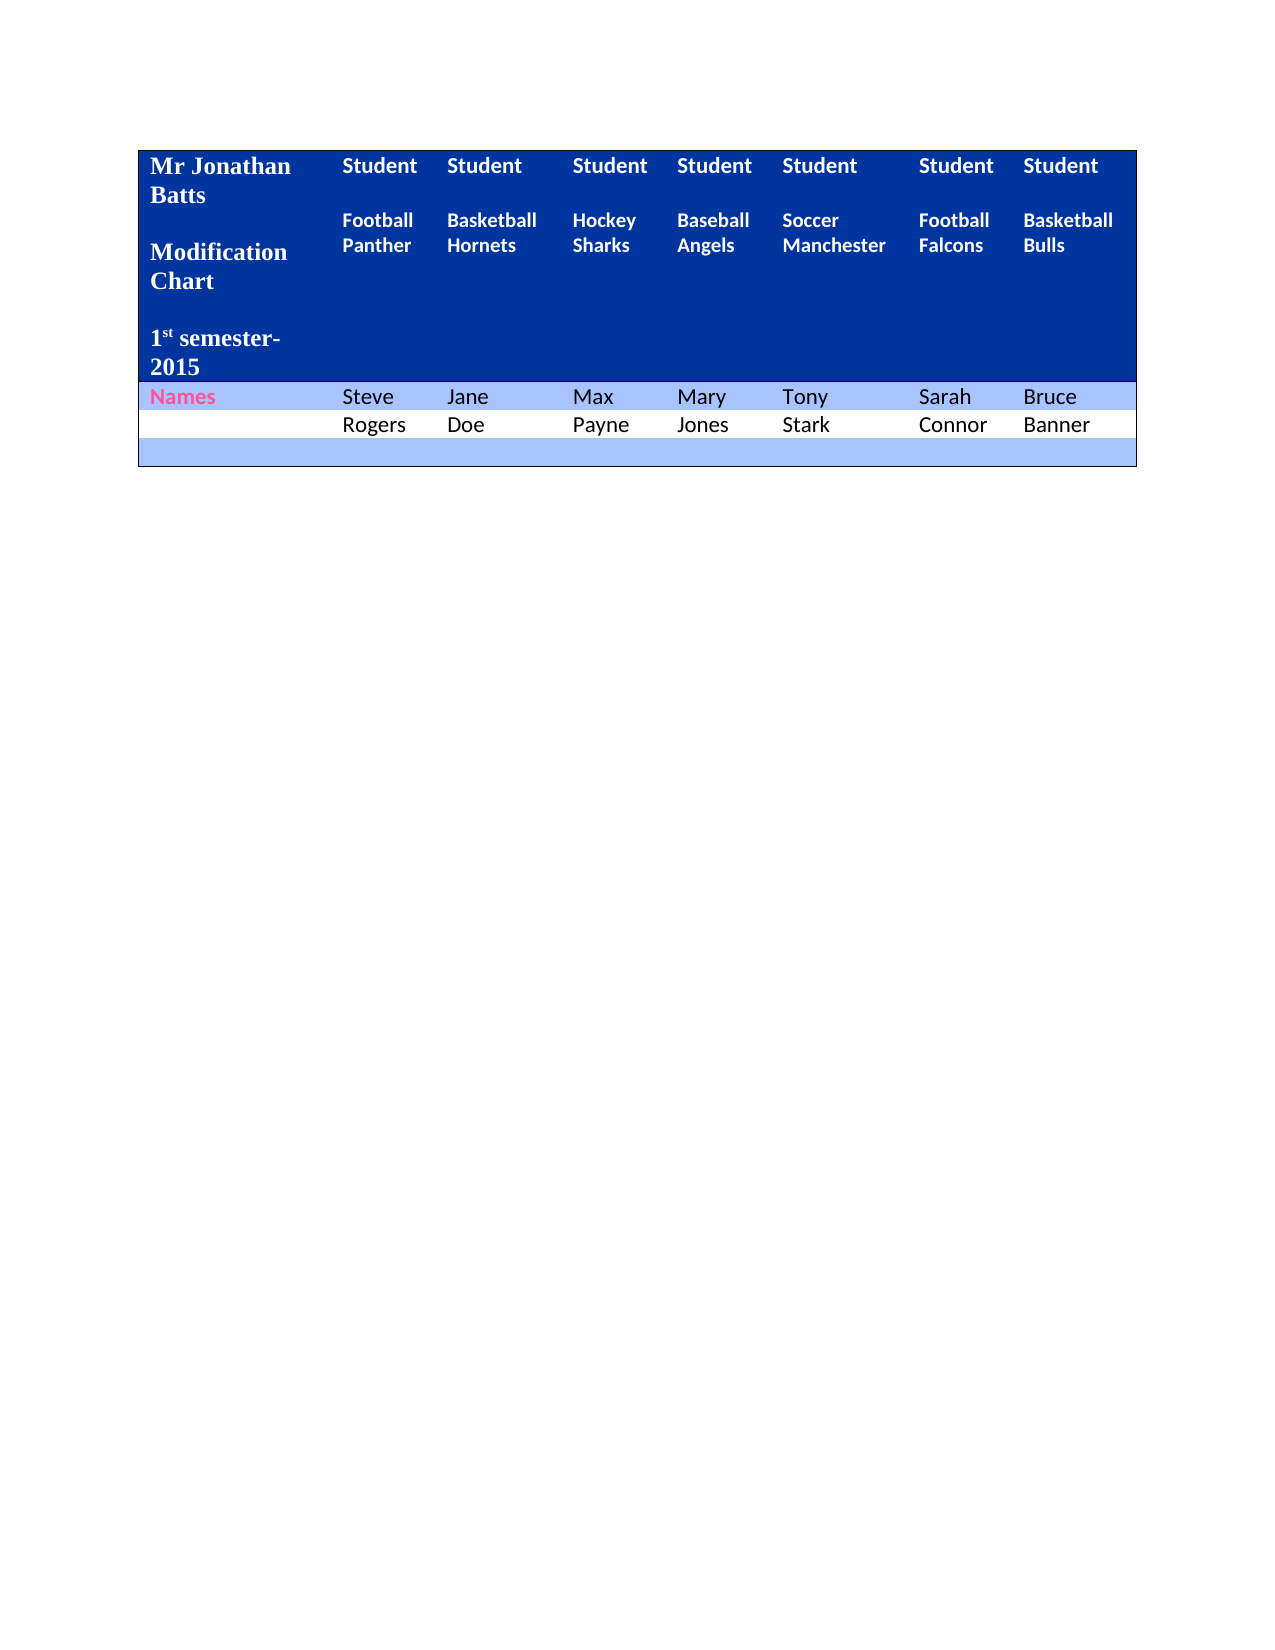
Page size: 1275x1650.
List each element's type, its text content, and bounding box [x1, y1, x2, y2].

table_header Student Hockey Sharks [561, 151, 666, 381]
table_header Student Baseball Angels [666, 151, 771, 381]
table_cell [1012, 438, 1136, 466]
table_cell Payne [561, 410, 666, 438]
table_cell Rogers [331, 410, 436, 438]
table_cell [139, 438, 331, 466]
table_cell [561, 438, 666, 466]
table_cell Tony [771, 382, 908, 410]
table_cell Stark [771, 410, 908, 438]
table_header Student Basketball Bulls [1012, 151, 1136, 381]
table_cell [908, 438, 1012, 466]
table_header Student Football Falcons [908, 151, 1012, 381]
table_cell [331, 438, 436, 466]
table_cell Sarah [908, 382, 1012, 410]
table_header Student Football Panther [331, 151, 436, 381]
table_header Student Soccer Manchester [771, 151, 908, 381]
table_cell Jane [436, 382, 561, 410]
table_cell [771, 438, 908, 466]
table_cell [436, 438, 561, 466]
table_cell Mary [666, 382, 771, 410]
table_cell Banner [1012, 410, 1136, 438]
table_cell Jones [666, 410, 771, 438]
table_cell Steve [331, 382, 436, 410]
table_header Student Basketball Hornets [436, 151, 561, 381]
table_cell [139, 410, 331, 438]
table_cell Max [561, 382, 666, 410]
table_cell Doe [436, 410, 561, 438]
table_cell [666, 438, 771, 466]
table_header Mr Jonathan Batts Modification Chart 1st semester-2015 [139, 151, 331, 381]
table_cell Bruce [1012, 382, 1136, 410]
table_cell Names [139, 382, 331, 410]
table_cell Connor [908, 410, 1012, 438]
